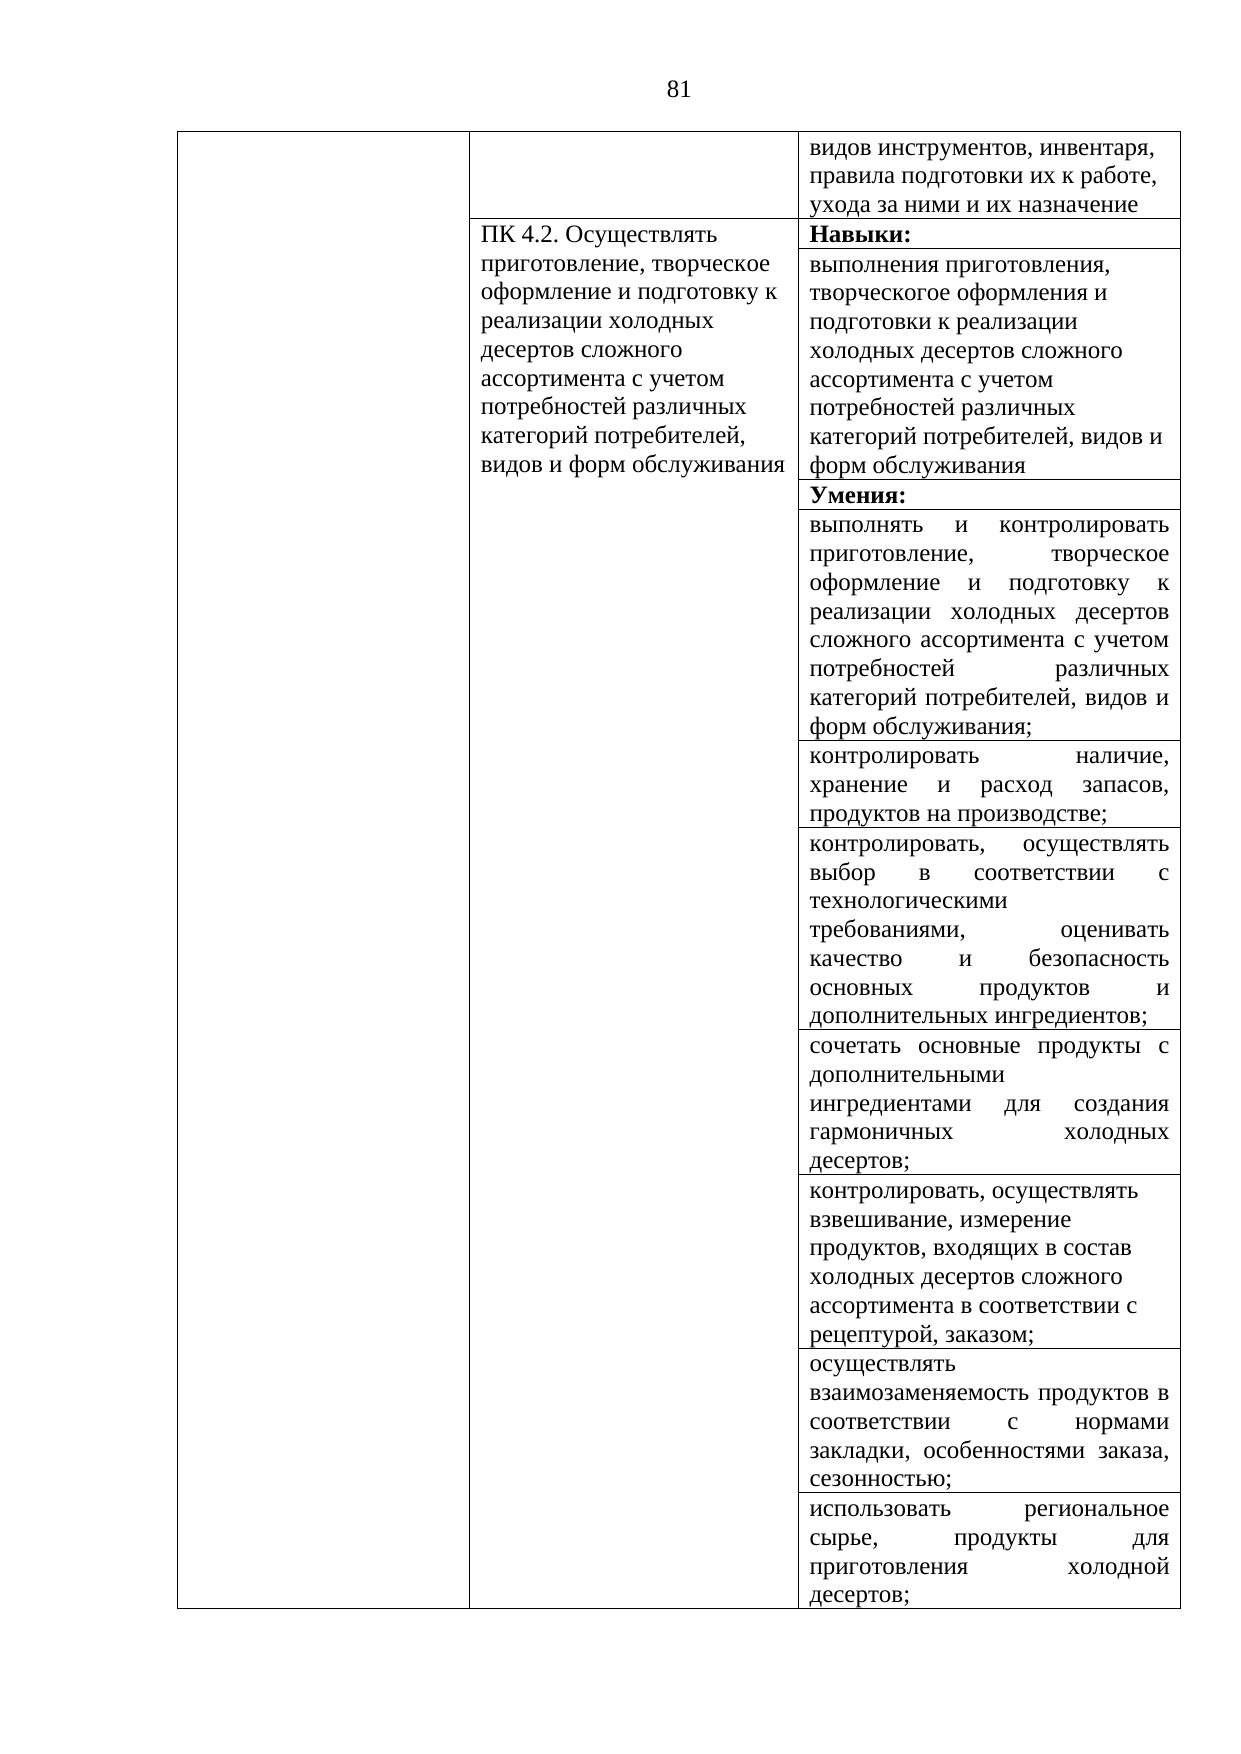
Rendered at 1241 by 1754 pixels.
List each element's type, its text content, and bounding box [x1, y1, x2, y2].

table_cell осуществлять взаимозаменяемость продуктов в соответствии с нормами закладки, особенностями заказа, сезонностью; [799, 1349, 1180, 1492]
table_cell выполнять и контролировать приготовление, творческое оформление и подготовку к реализации холодных десертов сложного ассортимента с учетом потребностей различных категорий потребителей, видов и форм обслуживания; [799, 510, 1180, 739]
table_cell контролировать наличие, хранение и расход запасов, продуктов на производстве; [799, 741, 1180, 827]
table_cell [799, 132, 1180, 218]
table_cell Навыки: [799, 219, 1180, 248]
table_cell контролировать, осуществлять выбор в соответствии с технологическими требованиями, оценивать качество и безопасность основных продуктов и дополнительных ингредиентов; [799, 828, 1180, 1029]
table_cell выполнения приготовления, творческогое оформления и подготовки к реализации холодных десертов сложного ассортимента с учетом потребностей различных категорий потребителей, видов и форм обслуживания [799, 249, 1180, 479]
table_cell контролировать, осуществлять взвешивание, измерение продуктов, входящих в состав холодных десертов сложного ассортимента в соответствии с рецептурой, заказом; [799, 1175, 1180, 1347]
table_cell использовать региональное сырье, продукты для приготовления холодной десертов; [799, 1493, 1180, 1608]
table_cell сочетать основные продукты с дополнительными ингредиентами для создания гармоничных холодных десертов; [799, 1030, 1180, 1174]
table_cell ПК 4.2. Осуществлять приготовление, творческое оформление и подготовку к реализации холодных десертов сложного ассортимента с учетом потребностей различных категорий потребителей, видов и форм обслуживания [470, 219, 798, 1608]
table_cell Умения: [799, 480, 1180, 508]
